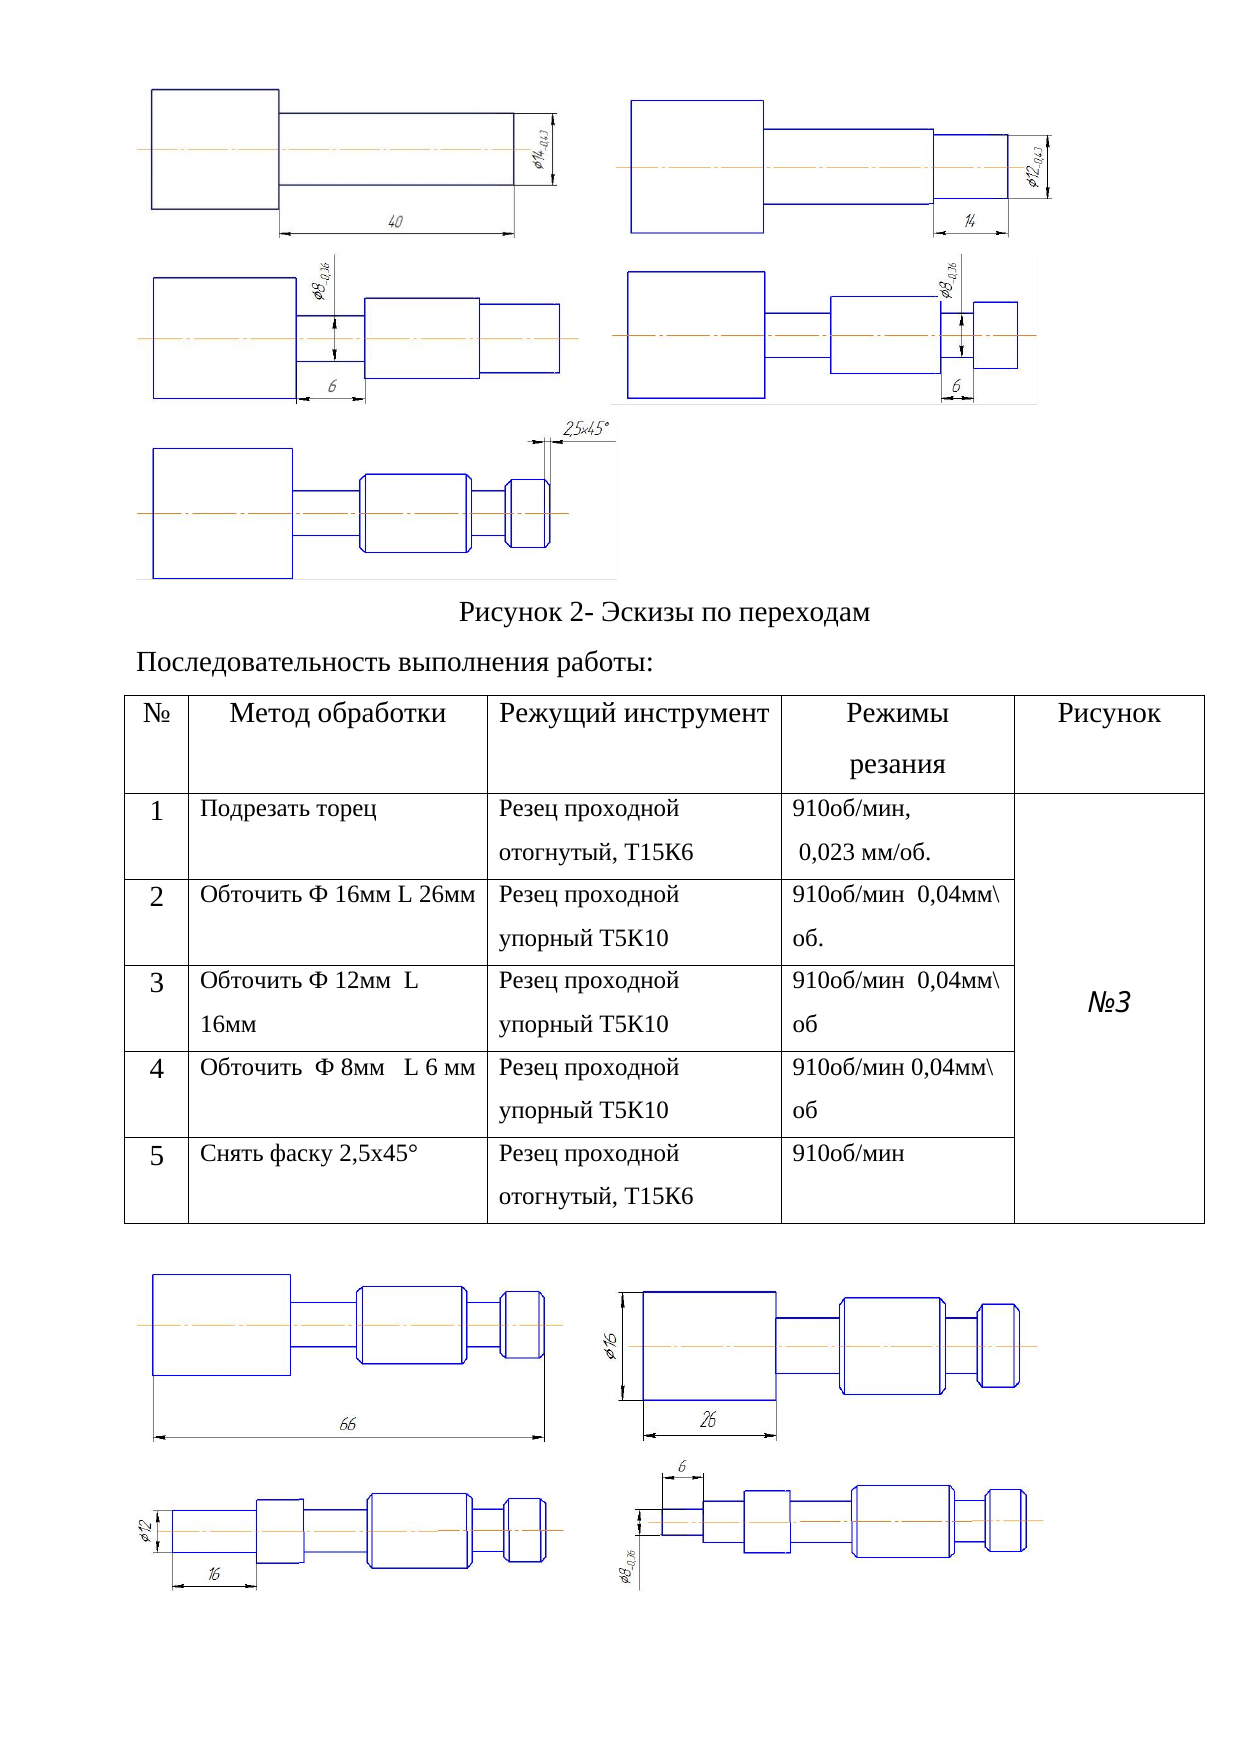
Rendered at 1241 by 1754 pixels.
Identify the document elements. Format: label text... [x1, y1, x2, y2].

table_cell Резец проходной упорный Т5К10 [488, 1052, 781, 1137]
table_cell Резец проходной упорный Т5К10 [488, 966, 781, 1051]
picture [135, 1492, 564, 1592]
table_header Рисунок [1015, 696, 1204, 792]
text Рисунок 2- Эскизы по переходам [136, 594, 1193, 627]
picture [600, 1290, 1038, 1443]
table_cell Подрезать торец [189, 794, 487, 878]
picture [610, 252, 1038, 405]
table_cell Резец проходной отогнутый, Т15К6 [488, 1138, 781, 1223]
table_cell 910об/мин 0,04мм\об [782, 966, 1014, 1051]
table_header Метод обработки [189, 696, 487, 792]
table_cell Обточить Ф 8мм L 6 мм [189, 1052, 487, 1137]
table_cell 910об/мин [782, 1138, 1014, 1223]
table_header Режущий инструмент [488, 696, 781, 792]
table_cell Обточить Ф 16мм L 26мм [189, 880, 487, 964]
table_cell Резец проходной упорный Т5К10 [488, 880, 781, 964]
picture [135, 418, 618, 580]
picture [135, 252, 580, 405]
table_header Режимы резания [782, 696, 1014, 792]
table_cell 910об/мин 0,04мм\об [782, 1052, 1014, 1137]
table_cell 5 [125, 1138, 188, 1223]
table_cell 3 [125, 966, 188, 1051]
table_header № [125, 696, 188, 792]
picture [135, 88, 558, 239]
picture [614, 99, 1053, 239]
table_cell 910об/мин 0,04мм\об. [782, 880, 1014, 964]
picture [615, 1456, 1044, 1592]
text Последовательность выполнения работы: [136, 644, 1193, 678]
table_cell 1 [125, 794, 188, 878]
picture [135, 1274, 564, 1443]
table_cell Обточить Ф 12мм L 16мм [189, 966, 487, 1051]
table_cell №3 [1015, 794, 1204, 1223]
table_cell Резец проходной отогнутый, Т15К6 [488, 794, 781, 878]
table_cell 4 [125, 1052, 188, 1137]
table_cell 910об/мин, 0,023 мм/об. [782, 794, 1014, 878]
table_cell 2 [125, 880, 188, 964]
table_cell Снять фаску 2,5х45° [189, 1138, 487, 1223]
